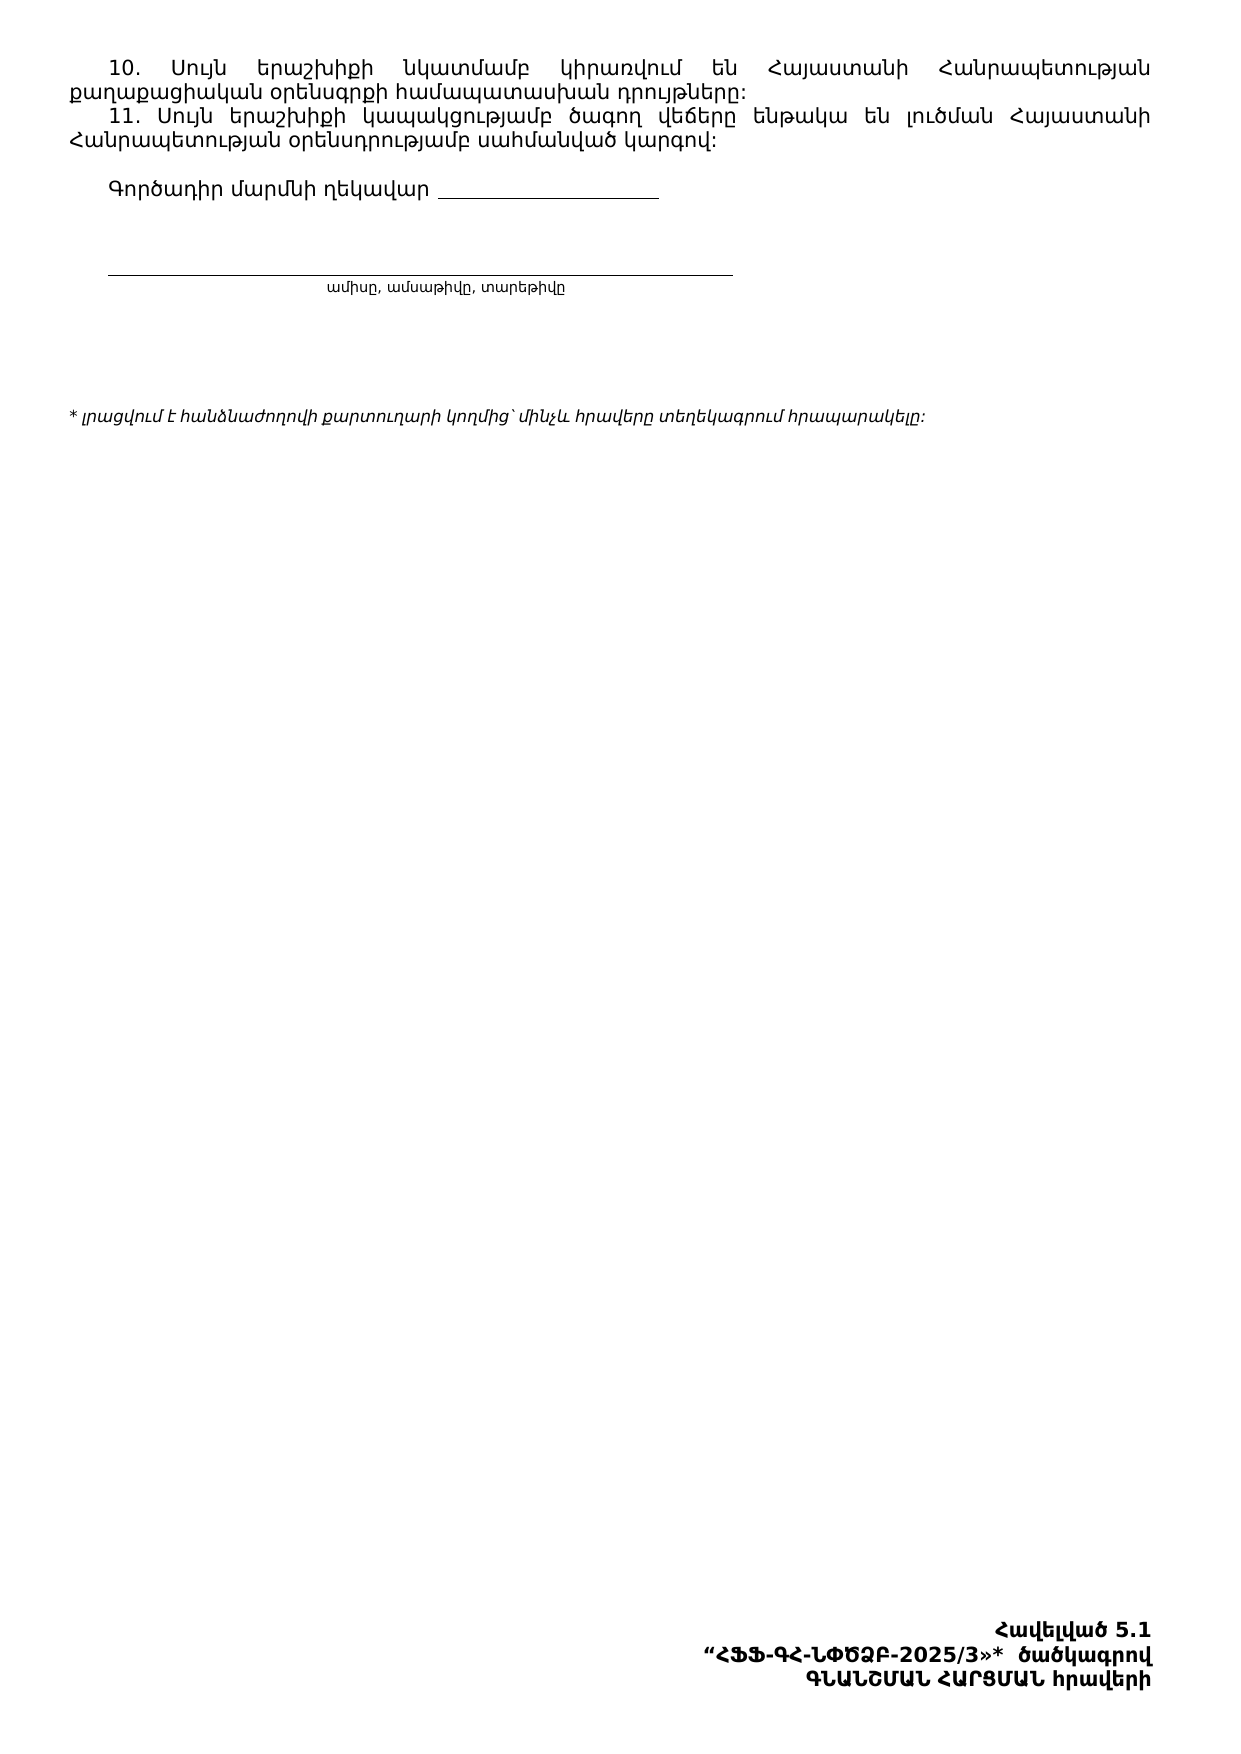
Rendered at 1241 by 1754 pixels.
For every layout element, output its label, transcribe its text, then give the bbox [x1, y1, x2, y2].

text ամիսը, ամսաթիվը, տարեթիվը [69, 278, 1152, 308]
text 11. Սույն երաշխիքի կապակցությամբ ծագող վեճերը ենթակա են լուծման Հայաստանի Հանրապետության օրենսդրությամբ սահմանված կարգով: [69, 104, 1152, 153]
text Գործադիր մարմնի ղեկավար [69, 177, 1152, 201]
text 10. Սույն երաշխիքի նկատմամբ կիրառվում են Հայաստանի Հանրապետության քաղաքացիական օրենսգրքի համապատասխան դրույթները: [69, 56, 1152, 104]
text Հավելված 5.1 [69, 1618, 1152, 1643]
text “ՀՖՖ-ԳՀ-ՆՓԾՁԲ-2025/3»* ծածկագրով [69, 1643, 1152, 1667]
text * լրացվում է հանձնաժողովի քարտուղարի կողմից` մինչև հրավերը տեղեկագրում հրապարակելը: [69, 405, 1152, 427]
text ԳՆԱՆՇՄԱՆ ՀԱՐՑՄԱՆ հրավերի [69, 1667, 1152, 1691]
